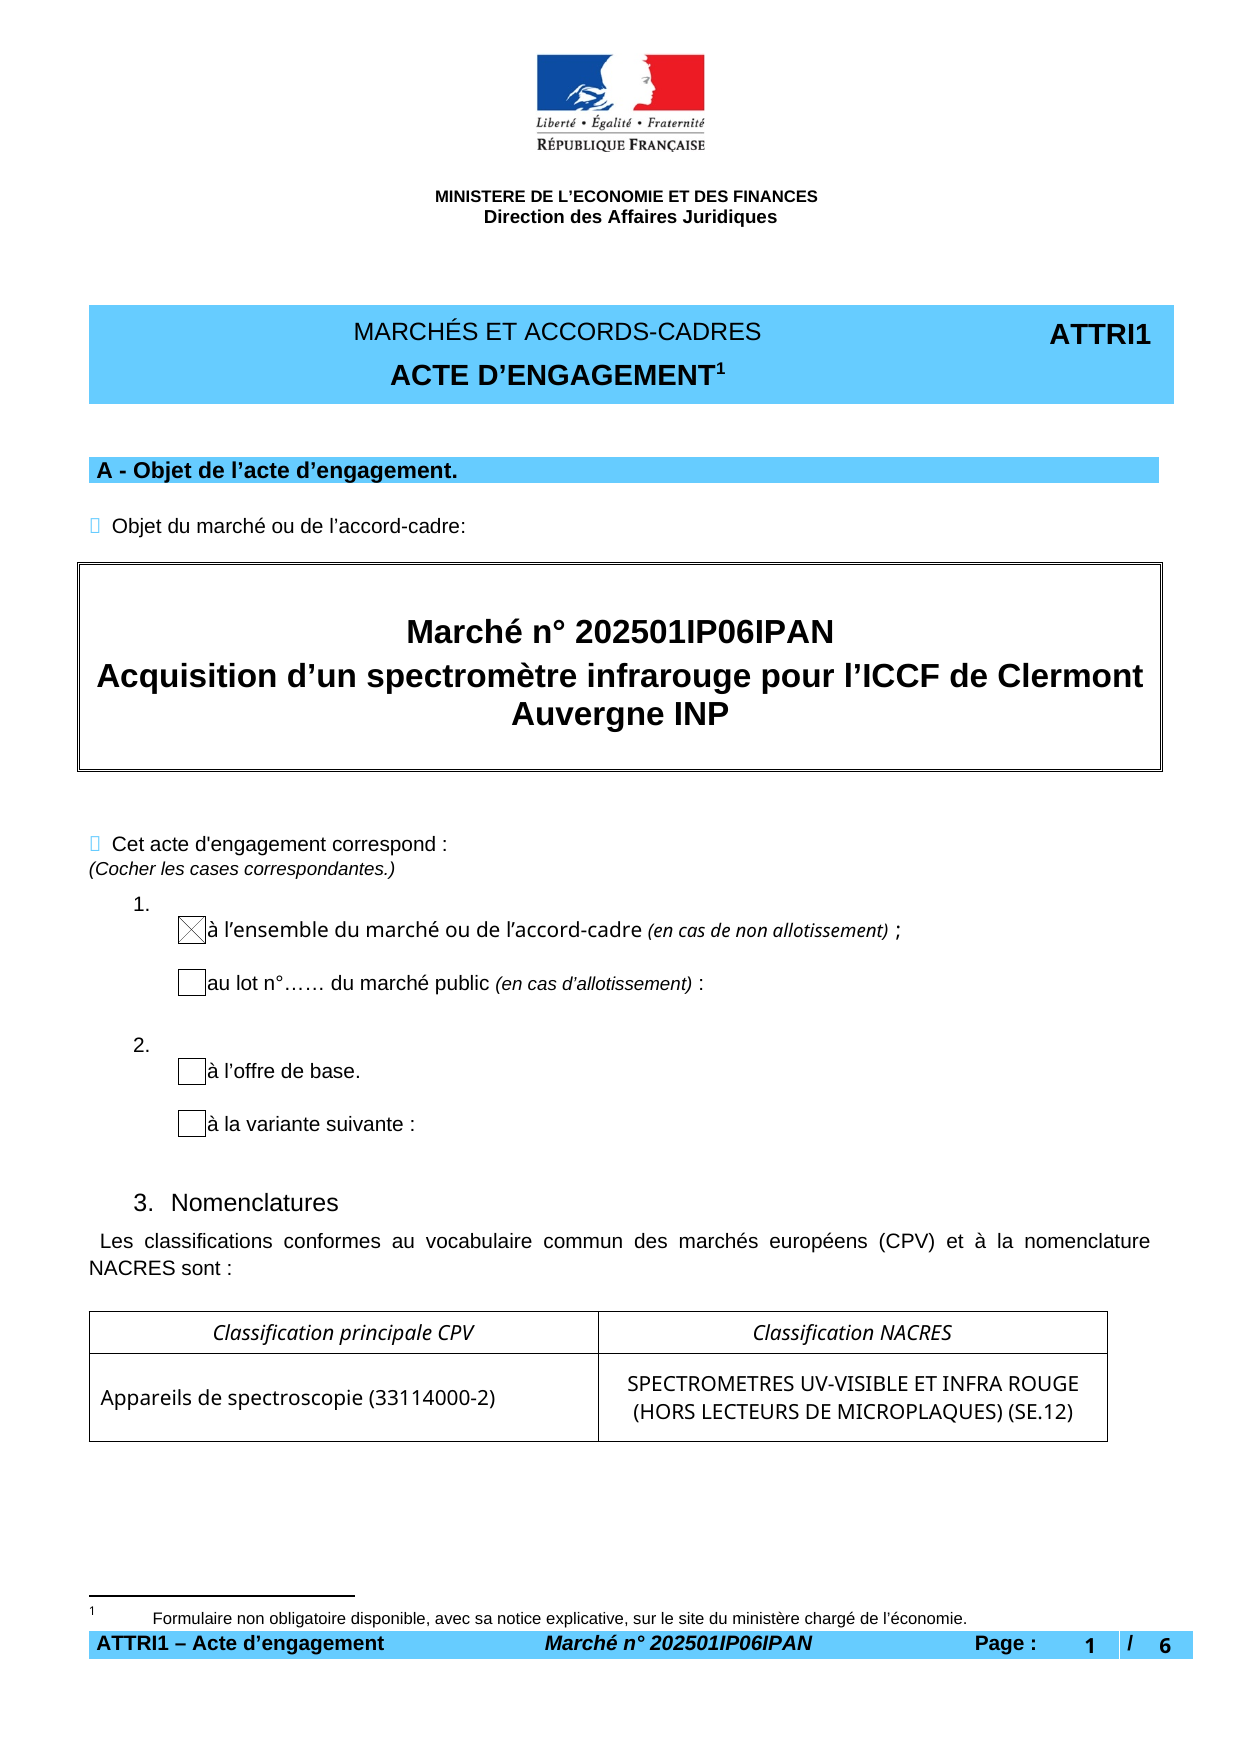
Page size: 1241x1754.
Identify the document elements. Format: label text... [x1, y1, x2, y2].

text à l’offre de base. [177, 1057, 1152, 1085]
table_header MARCHéS ET ACCORDS-CADRES ACTE D’ENGAGEMENT [89, 305, 1026, 404]
table_header ATTRI1 [1026, 305, 1174, 404]
text au lot n°…… du marché public (en cas d’allotissement) : [177, 968, 1152, 996]
picture [535, 53, 705, 152]
text Marché n° 202501IP06IPAN [80, 606, 1160, 650]
table_header A - Objet de l’acte d’engagement. [89, 457, 1159, 483]
text Les classifications conformes au vocabulaire commun des marchés européens (CPV) et à la nomenclature NACRES sont : [89, 1229, 1152, 1280]
text  Objet du marché ou de l’accord-cadre: [89, 512, 1152, 540]
table_cell SPECTROMETRES UV-VISIBLE ET INFRA ROUGE (HORS LECTEURS DE MICROPLAQUES) (SE.12) [599, 1354, 1107, 1441]
text (Cocher les cases correspondantes.) [89, 857, 1152, 879]
text Acquisition d’un spectromètre infrarouge pour l’ICCF de Clermont Auvergne INP [80, 651, 1160, 733]
text à l’ensemble du marché ou de l’accord-cadre (en cas de non allotissement) ; [177, 915, 1152, 944]
table_header MINISTERE DE L’ECONOMIE ET DES FINANCES Direction des Affaires Juridiques [87, 158, 1174, 276]
text  Cet acte d'engagement correspond : [89, 829, 1152, 857]
list Nomenclatures [133, 1187, 1152, 1216]
table_header Classification principale CPV [90, 1312, 598, 1353]
table_header Classification NACRES [599, 1312, 1107, 1353]
table_cell Appareils de spectroscopie (33114000-2) [90, 1354, 598, 1441]
text à la variante suivante : [177, 1109, 1152, 1137]
